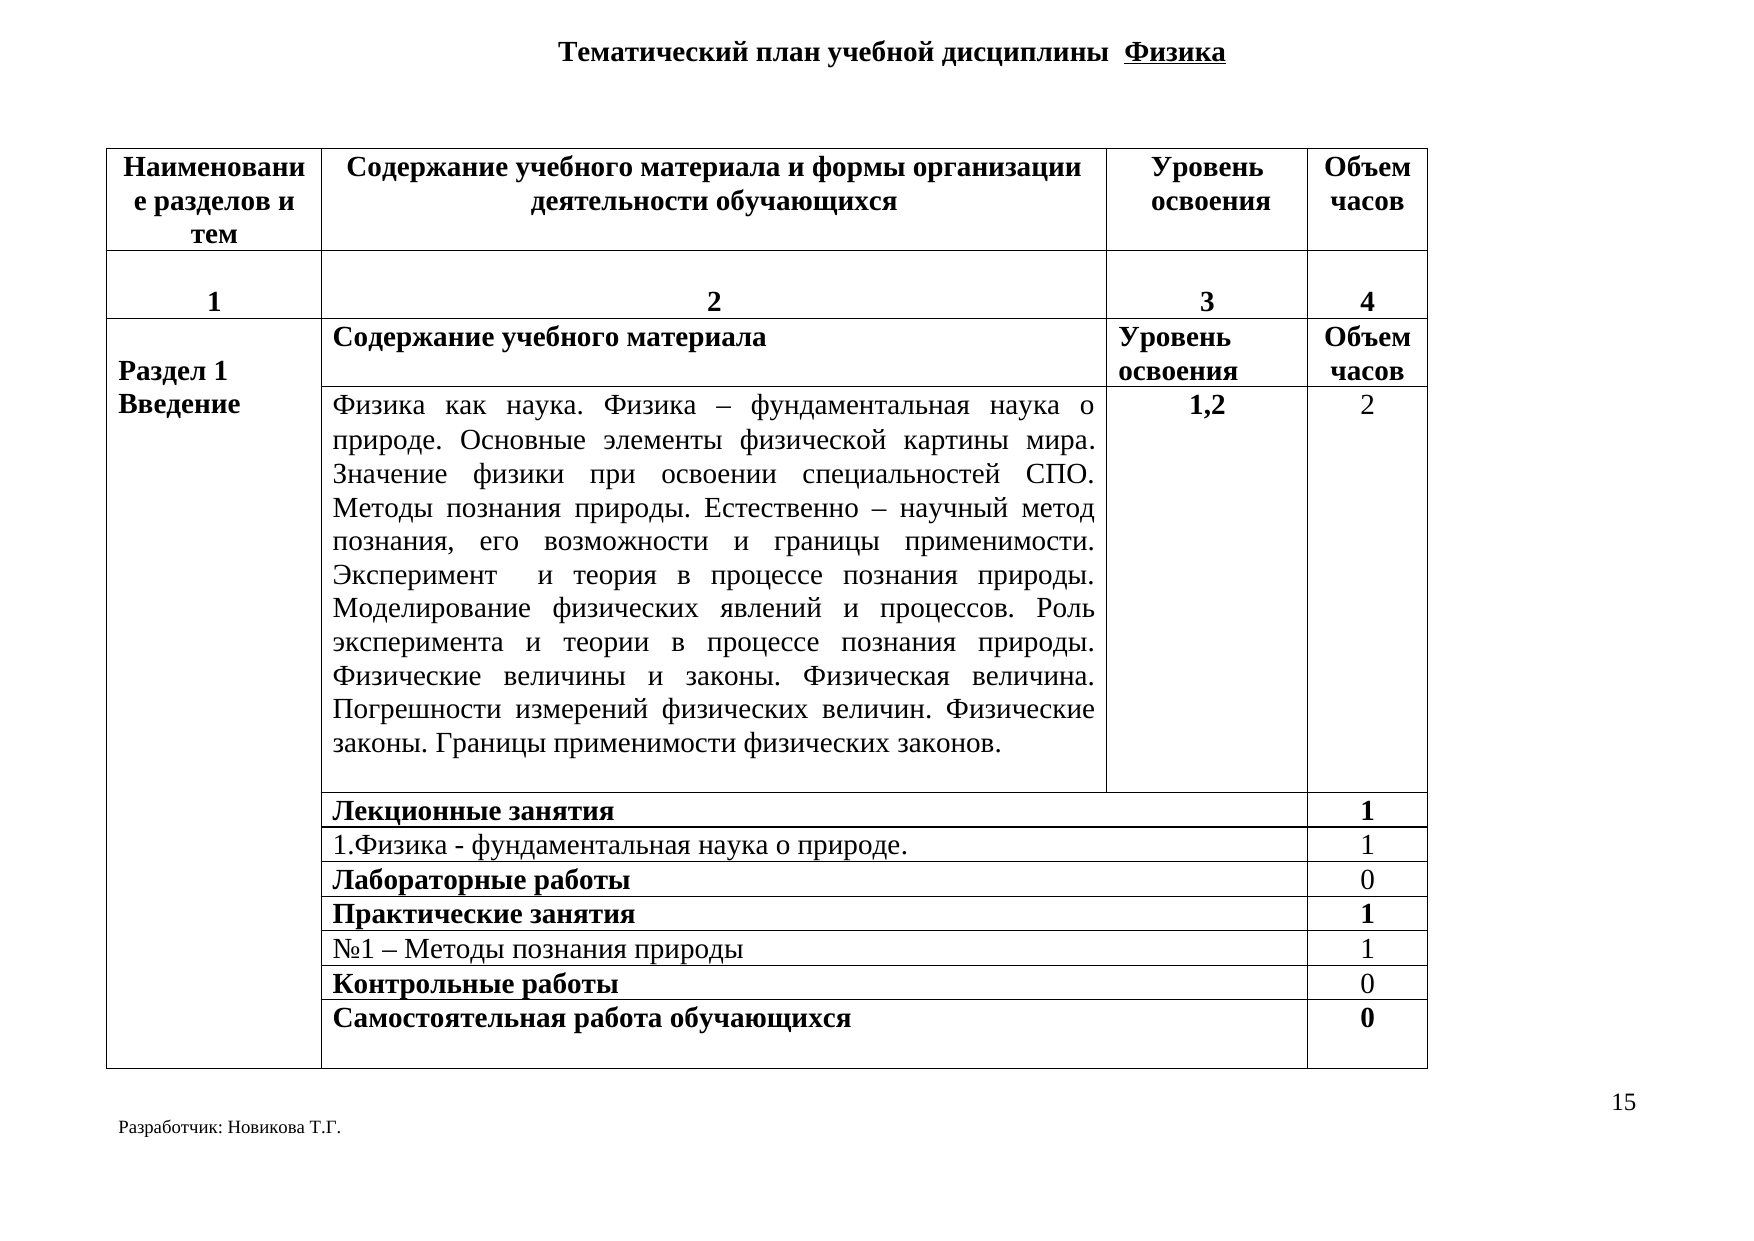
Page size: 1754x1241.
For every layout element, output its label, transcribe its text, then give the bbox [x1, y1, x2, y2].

subtitle Тематический план учебной дисциплины Физика [148, 34, 1636, 67]
table_cell 1.Физика - фундаментальная наука о природе. [322, 828, 1307, 861]
table_cell Практические занятия [322, 897, 1307, 930]
table_cell 2 [1308, 387, 1427, 792]
table_cell 1 [107, 251, 321, 318]
table_cell 4 [1308, 251, 1427, 318]
table_cell 1,2 [1107, 387, 1307, 792]
table_cell 0 [1308, 966, 1427, 999]
table_cell 3 [1107, 251, 1307, 318]
table_cell Контрольные работы [322, 966, 1307, 999]
table_cell Объем часов [1308, 319, 1427, 386]
table_cell Уровень освоения [1107, 319, 1307, 386]
table_cell 1 [1308, 897, 1427, 930]
table_cell 0 [1308, 862, 1427, 896]
table_header Наименование разделов и тем [107, 149, 321, 250]
table_cell Содержание учебного материала [322, 319, 1106, 386]
table_header Объем часов [1308, 149, 1427, 250]
table_header Содержание учебного материала и формы организации деятельности обучающихся [322, 149, 1106, 250]
table_cell Лекционные занятия [322, 793, 1307, 826]
table_cell 1 [1308, 793, 1427, 826]
table_cell Физика как наука. Физика – фундаментальная наука о природе. Основные элементы физической картины мира. Значение физики при освоении специальностей СПО. Методы познания природы. Естественно – научный метод познания, его возможности и границы применимости. Эксперимент и теория в процессе познания природы. Моделирование физических явлений и процессов. Роль эксперимента и теории в процессе познания природы. Физические величины и законы. Физическая величина. Погрешности измерений физических величин. Физические законы. Границы применимости физических законов. [322, 387, 1106, 792]
table_cell 1 [1308, 828, 1427, 861]
table_cell Лабораторные работы [322, 862, 1307, 896]
table_cell Самостоятельная работа обучающихся [322, 1000, 1307, 1067]
table_cell Раздел 1 Введение [107, 319, 321, 1067]
table_cell 2 [322, 251, 1106, 318]
table_header Уровень освоения [1107, 149, 1307, 250]
table_cell 1 [1308, 931, 1427, 965]
table_cell 0 [1308, 1000, 1427, 1067]
table_cell №1 – Методы познания природы [322, 931, 1307, 965]
